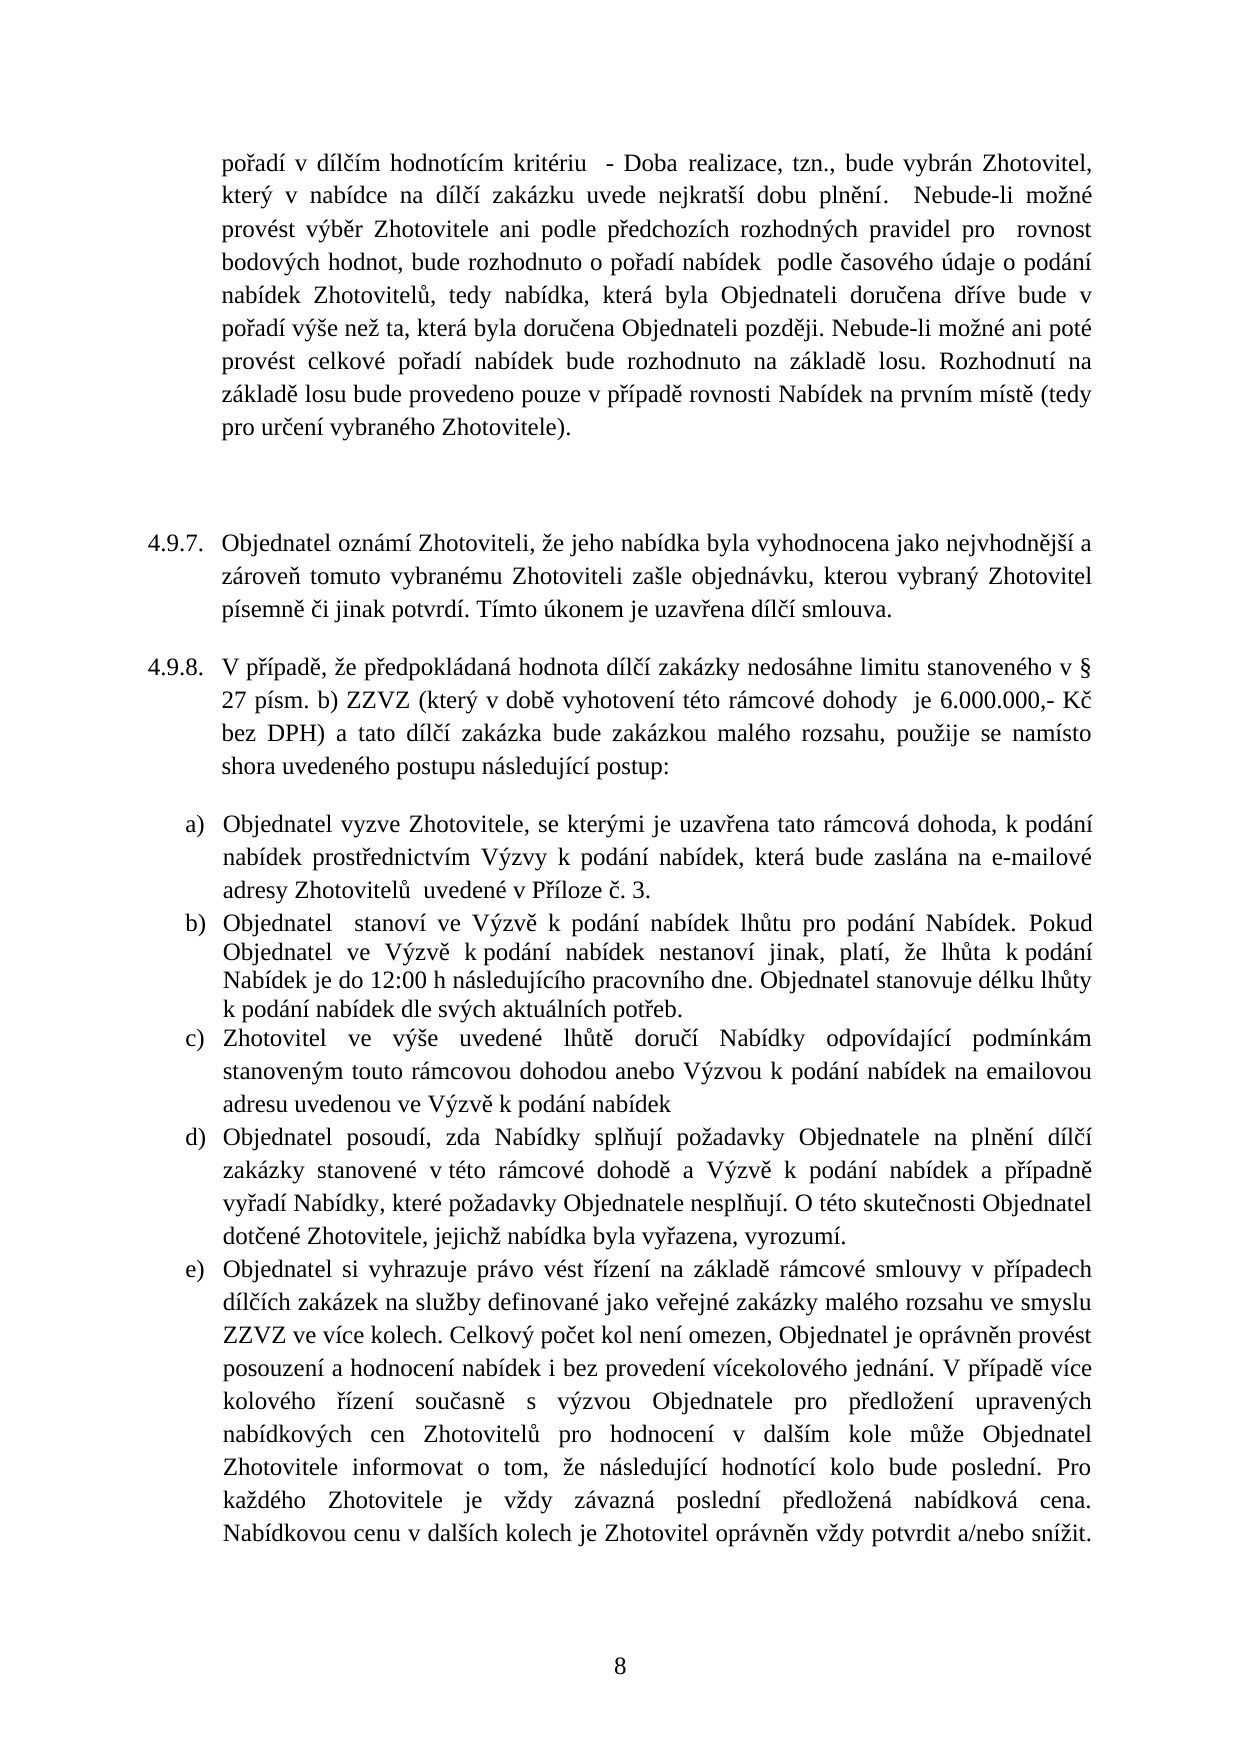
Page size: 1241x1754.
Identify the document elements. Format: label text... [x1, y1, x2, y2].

subtitle V případě, že předpokládaná hodnota dílčí zakázky nedosáhne limitu stanoveného v § 27 písm. b) ZZVZ (který v době vyhotovení této rámcové dohody je 6.000.000,- Kč bez DPH) a tato dílčí zakázka bude zakázkou malého rozsahu, použije se namísto shora uvedeného postupu následující postup: [148, 652, 1093, 780]
list Objednatel posoudí, zda Nabídky splňují požadavky Objednatele na plnění dílčí zakázky stanovené v této rámcové dohodě a Výzvě k podání nabídek a případně vyřadí Nabídky, které požadavky Objednatele nesplňují. O této skutečnosti Objednatel dotčené Zhotovitele, jejichž nabídka byla vyřazena, vyrozumí. [185, 1122, 1093, 1250]
list Zhotovitel ve výše uvedené lhůtě doručí Nabídky odpovídající podmínkám stanoveným touto rámcovou dohodou anebo Výzvou k podání nabídek na emailovou adresu uvedenou ve Výzvě k podání nabídek [185, 1023, 1093, 1118]
list Objednatel vyzve Zhotovitele, se kterými je uzavřena tato rámcová dohoda, k podání nabídek prostřednictvím Výzvy k podání nabídek, která bude zaslána na e-mailové adresy Zhotovitelů uvedené v Příloze č. 3. [185, 809, 1093, 904]
subtitle Objednatel oznámí Zhotoviteli, že jeho nabídka byla vyhodnocena jako nejvhodnější a zároveň tomuto vybranému Zhotoviteli zašle objednávku, kterou vybraný Zhotovitel písemně či jinak potvrdí. Tímto úkonem je uzavřena dílčí smlouva. [148, 528, 1093, 623]
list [185, 1254, 1093, 1547]
list Objednatel stanoví ve Výzvě k podání nabídek lhůtu pro podání Nabídek. Pokud Objednatel ve Výzvě k podání nabídek nestanoví jinak, platí, že lhůta k podání Nabídek je do 12:00 h následujícího pracovního dne. Objednatel stanovuje délku lhůty k podání nabídek dle svých aktuálních potřeb. [185, 908, 1093, 1023]
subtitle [148, 148, 1093, 441]
